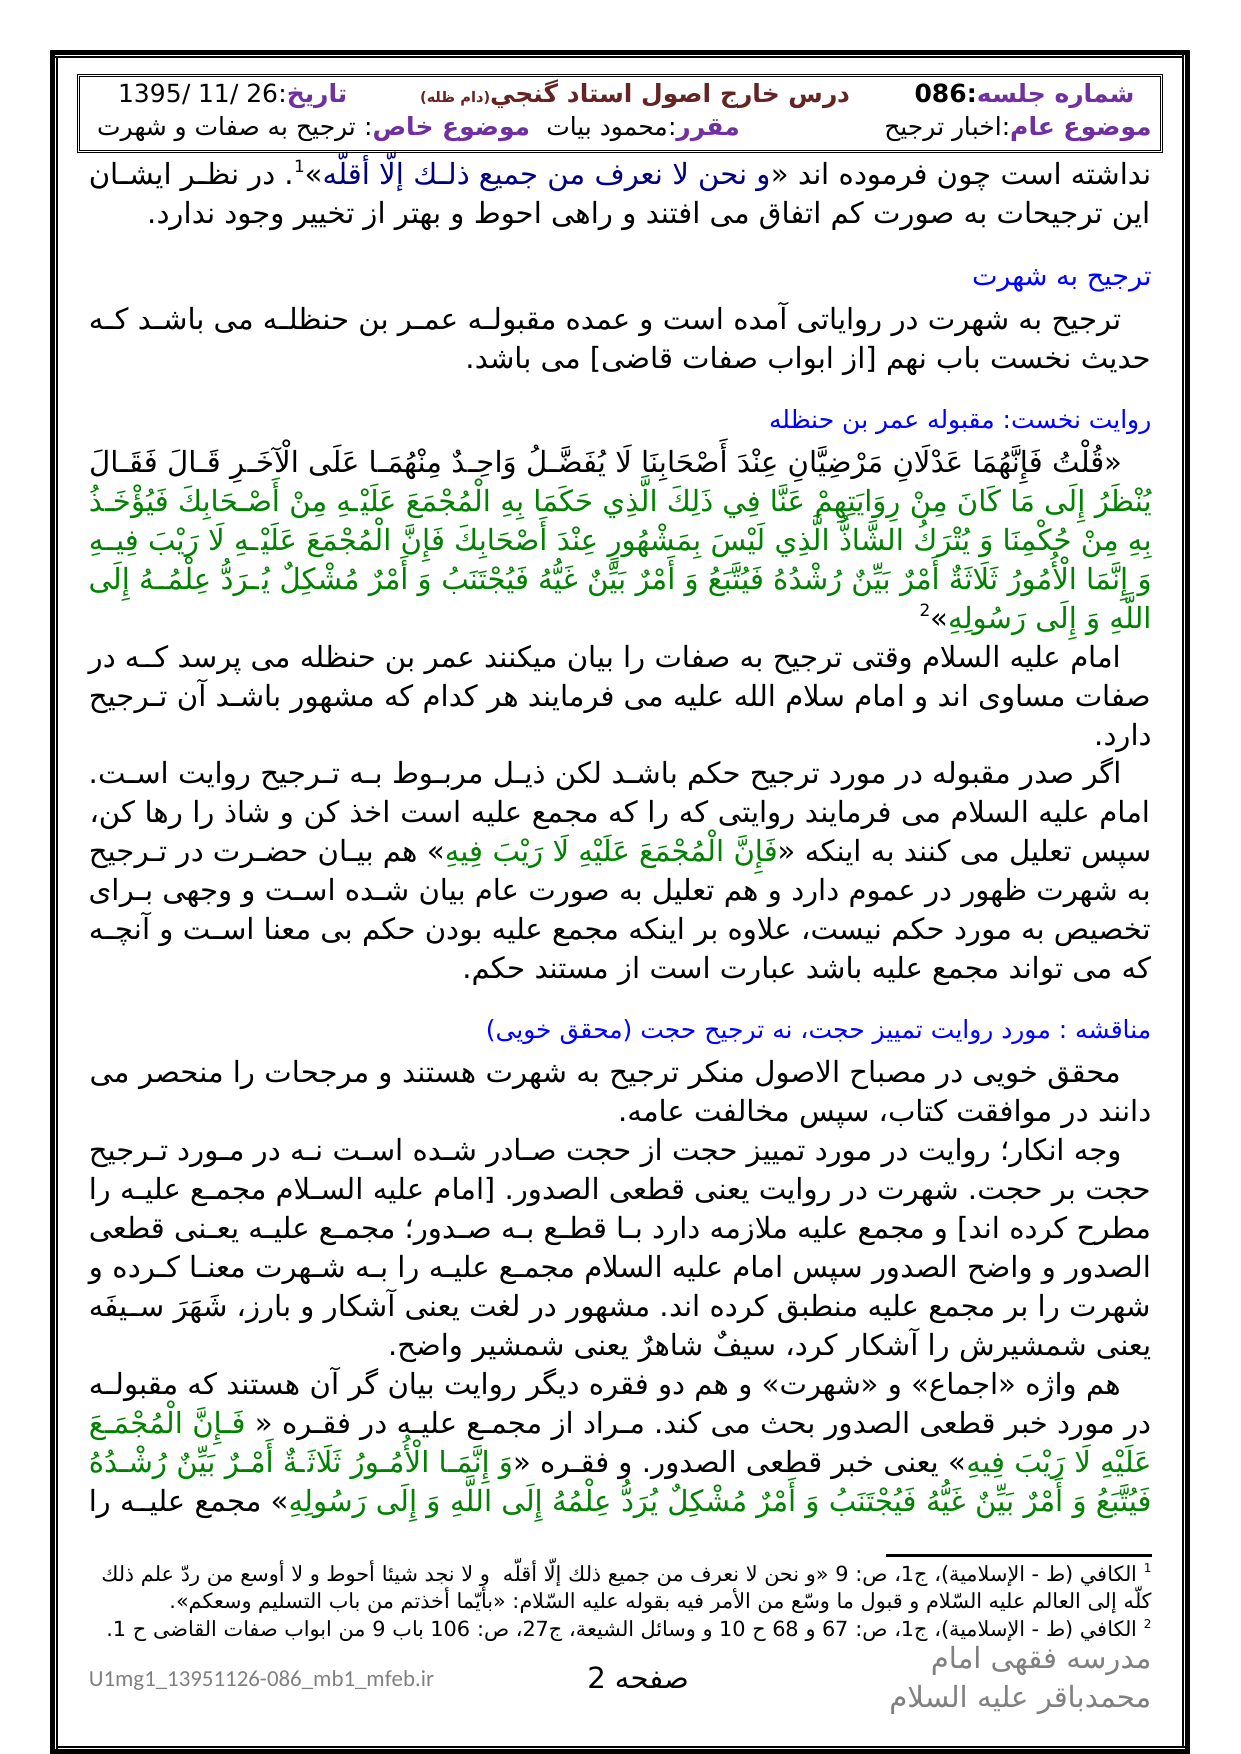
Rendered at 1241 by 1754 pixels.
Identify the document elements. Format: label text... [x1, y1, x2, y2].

text محقق خویی در مصباح الاصول منکر ترجیح به شهرت هستند و مرجحات را منحصر می دانند در موافقت کتاب، سپس مخالفت عامه. [89, 1055, 1152, 1128]
text اگر صدر مقبوله در مورد ترجیح حکم باشد لکن ذیل مربوط به ترجیح روایت است. امام علیه السلام می فرمایند روایتی که را که مجمع علیه است اخذ کن و شاذ را رها کن، سپس تعلیل می کنند به اینکه «فَإِنَّ الْمُجْمَعَ عَلَيْهِ لَا رَيْبَ فِيهِ» هم بیان حضرت در ترجیح به شهرت ظهور در عموم دارد و هم تعلیل به صورت عام بیان شده است و وجهی برای تخصیص به مورد حکم نیست، علاوه بر اینکه مجمع علیه بودن حکم بی معنا است و آنچه که می تواند مجمع علیه باشد عبارت است از مستند حکم. [89, 757, 1152, 986]
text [89, 1367, 1152, 1518]
text «قُلْتُ فَإِنَّهُمَا عَدْلَانِ مَرْضِيَّانِ عِنْدَ أَصْحَابِنَا لَا يُفَضَّلُ وَاحِدٌ مِنْهُمَا عَلَى الْآخَرِ قَالَ فَقَالَ يُنْظَرُ إِلَى مَا كَانَ مِنْ رِوَايَتِهِمْ عَنَّا فِي ذَلِكَ الَّذِي حَكَمَا بِهِ الْمُجْمَعَ عَلَيْهِ مِنْ أَصْحَابِكَ فَيُؤْخَذُ بِهِ مِنْ حُكْمِنَا وَ يُتْرَكُ الشَّاذُّ الَّذِي لَيْسَ بِمَشْهُورٍ عِنْدَ أَصْحَابِكَ فَإِنَّ الْمُجْمَعَ عَلَيْهِ لَا رَيْبَ فِيهِ وَ إِنَّمَا الْأُمُورُ ثَلَاثَةٌ أَمْرٌ بَيِّنٌ رُشْدُهُ فَيُتَّبَعُ وَ أَمْرٌ بَيِّنٌ غَيُّهُ فَيُجْتَنَبُ وَ أَمْرٌ مُشْكِلٌ يُرَدُّ عِلْمُهُ إِلَى اللَّهِ وَ إِلَى رَسُولِهِ» [89, 445, 1152, 635]
subtitle مناقشه : مورد روایت تمییز حجت، نه ترجیح حجت (محقق خویی) [89, 1016, 1152, 1045]
text امام علیه السلام وقتی ترجیح به صفات را بیان میکنند عمر بن حنظله می پرسد که در صفات مساوی اند و امام سلام الله علیه می فرمایند هر کدام که مشهور باشد آن ترجیح دارد. [89, 640, 1152, 752]
text وجه انکار؛ روایت در مورد تمییز حجت از حجت صادر شده است نه در مورد ترجیح حجت بر حجت. شهرت در روایت یعنی قطعی الصدور. [امام علیه السلام مجمع علیه را مطرح کرده اند] و مجمع علیه ملازمه دارد با قطع به صدور؛ مجمع علیه یعنی قطعی الصدور و واضح الصدور سپس امام علیه السلام مجمع علیه را به شهرت معنا کرده و شهرت را بر مجمع علیه منطبق کرده اند. مشهور در لغت یعنی آشکار و بارز، شَهَرَ سیفَه یعنی شمشیرش را آشکار کرد، سیفٌ شاهرٌ یعنی شمشیر واضح. [89, 1133, 1152, 1362]
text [89, 157, 1152, 230]
subtitle روایت نخست: مقبوله عمر بن حنظله [89, 405, 1152, 434]
text ترجیح به شهرت در روایاتی آمده است و عمده مقبوله عمر بن حنظله می باشد که حدیث نخست باب نهم [از ابواب صفات قاضی] می باشد. [89, 302, 1152, 375]
subtitle ترجیح به شهرت [89, 260, 1152, 292]
